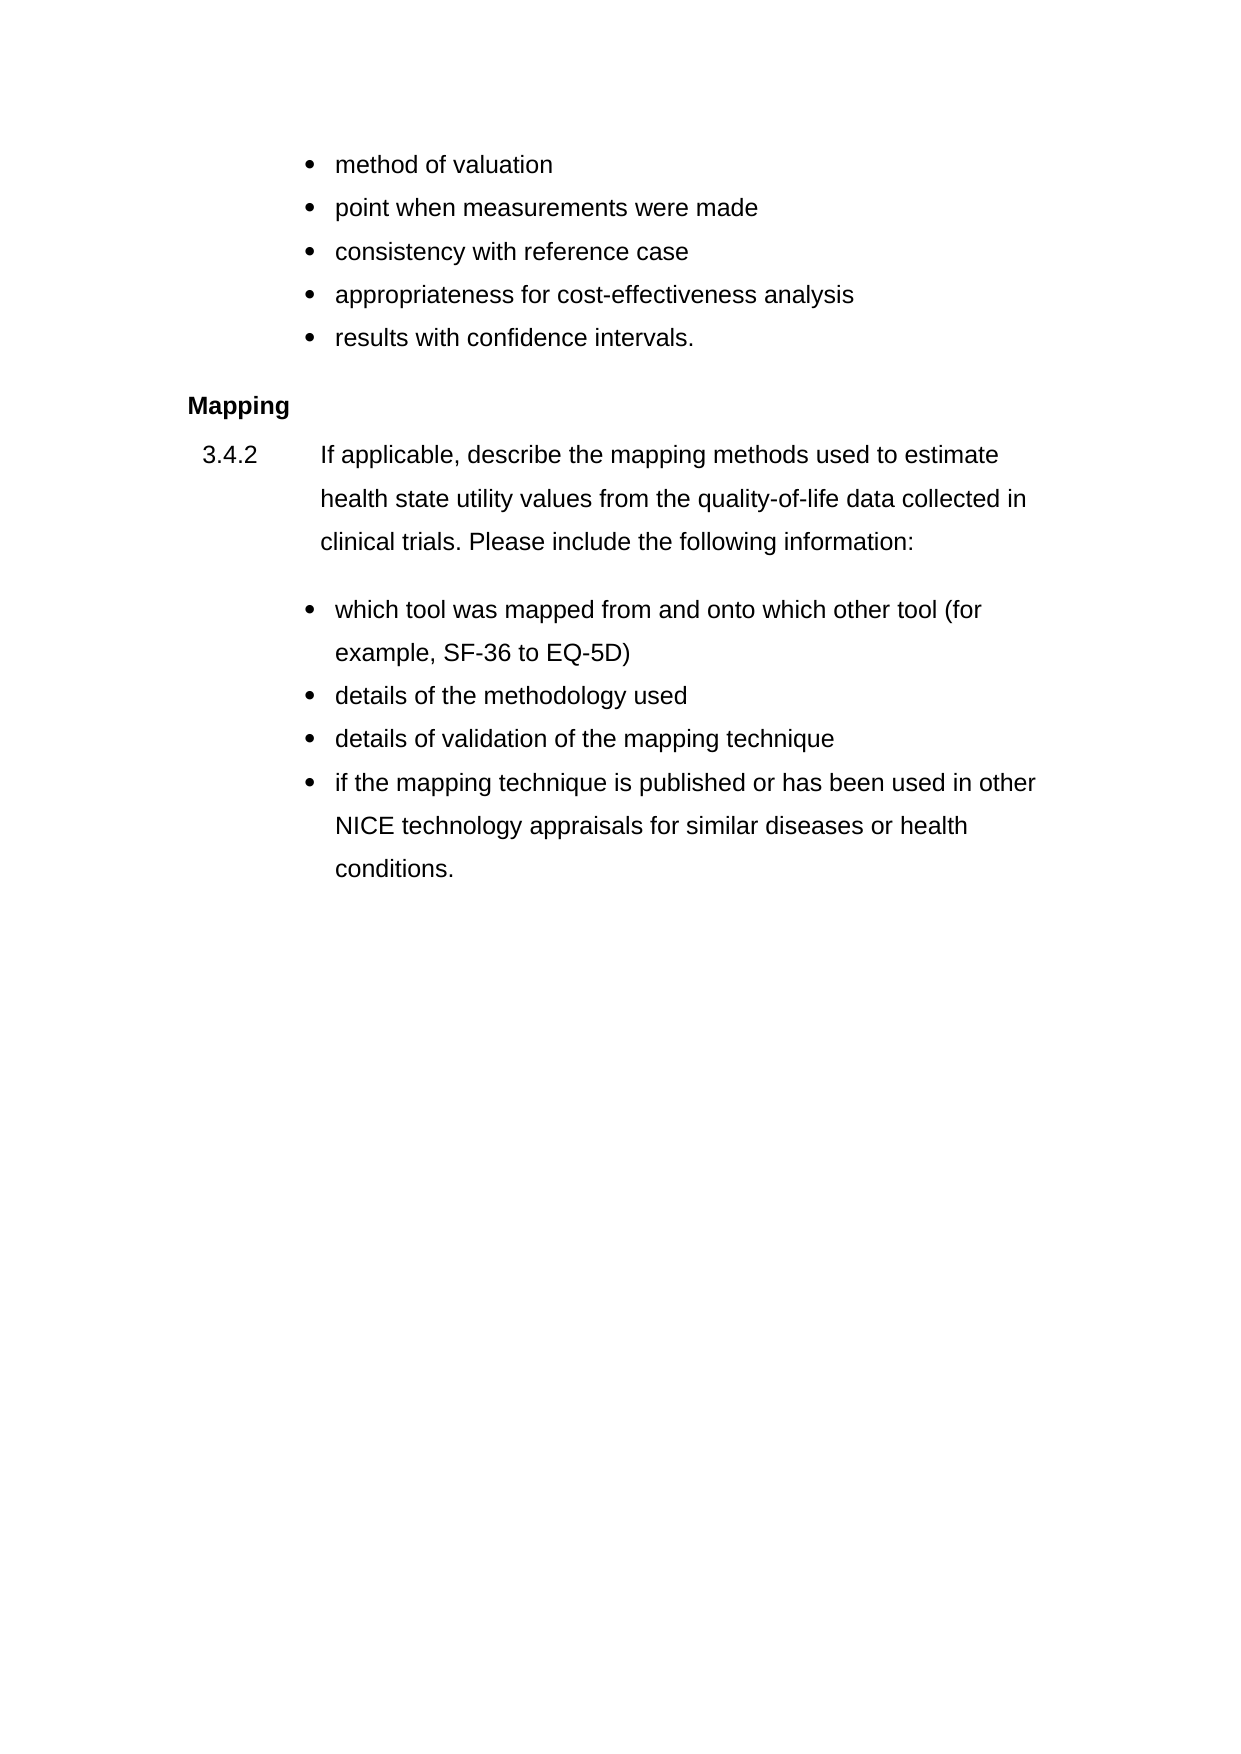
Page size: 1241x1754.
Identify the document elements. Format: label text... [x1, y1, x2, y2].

text details of the methodology used [305, 681, 1053, 710]
text if the mapping technique is published or has been used in other NICE technology appraisals for similar diseases or health conditions. [305, 768, 1053, 883]
text details of validation of the mapping technique [305, 724, 1053, 753]
text point when measurements were made [305, 193, 1053, 222]
text method of valuation [305, 150, 1053, 179]
text If applicable, describe the mapping methods used to estimate health state utility values from the quality-of-life data collected in clinical trials. Please include the following information: [202, 441, 1053, 556]
text appropriateness for cost-effectiveness analysis [305, 280, 1053, 308]
text consistency with reference case [305, 236, 1053, 265]
subtitle Mapping [187, 391, 1053, 420]
text which tool was mapped from and onto which other tool (for example, SF-36 to EQ-5D) [305, 595, 1053, 667]
text results with confidence intervals. [305, 323, 1053, 352]
